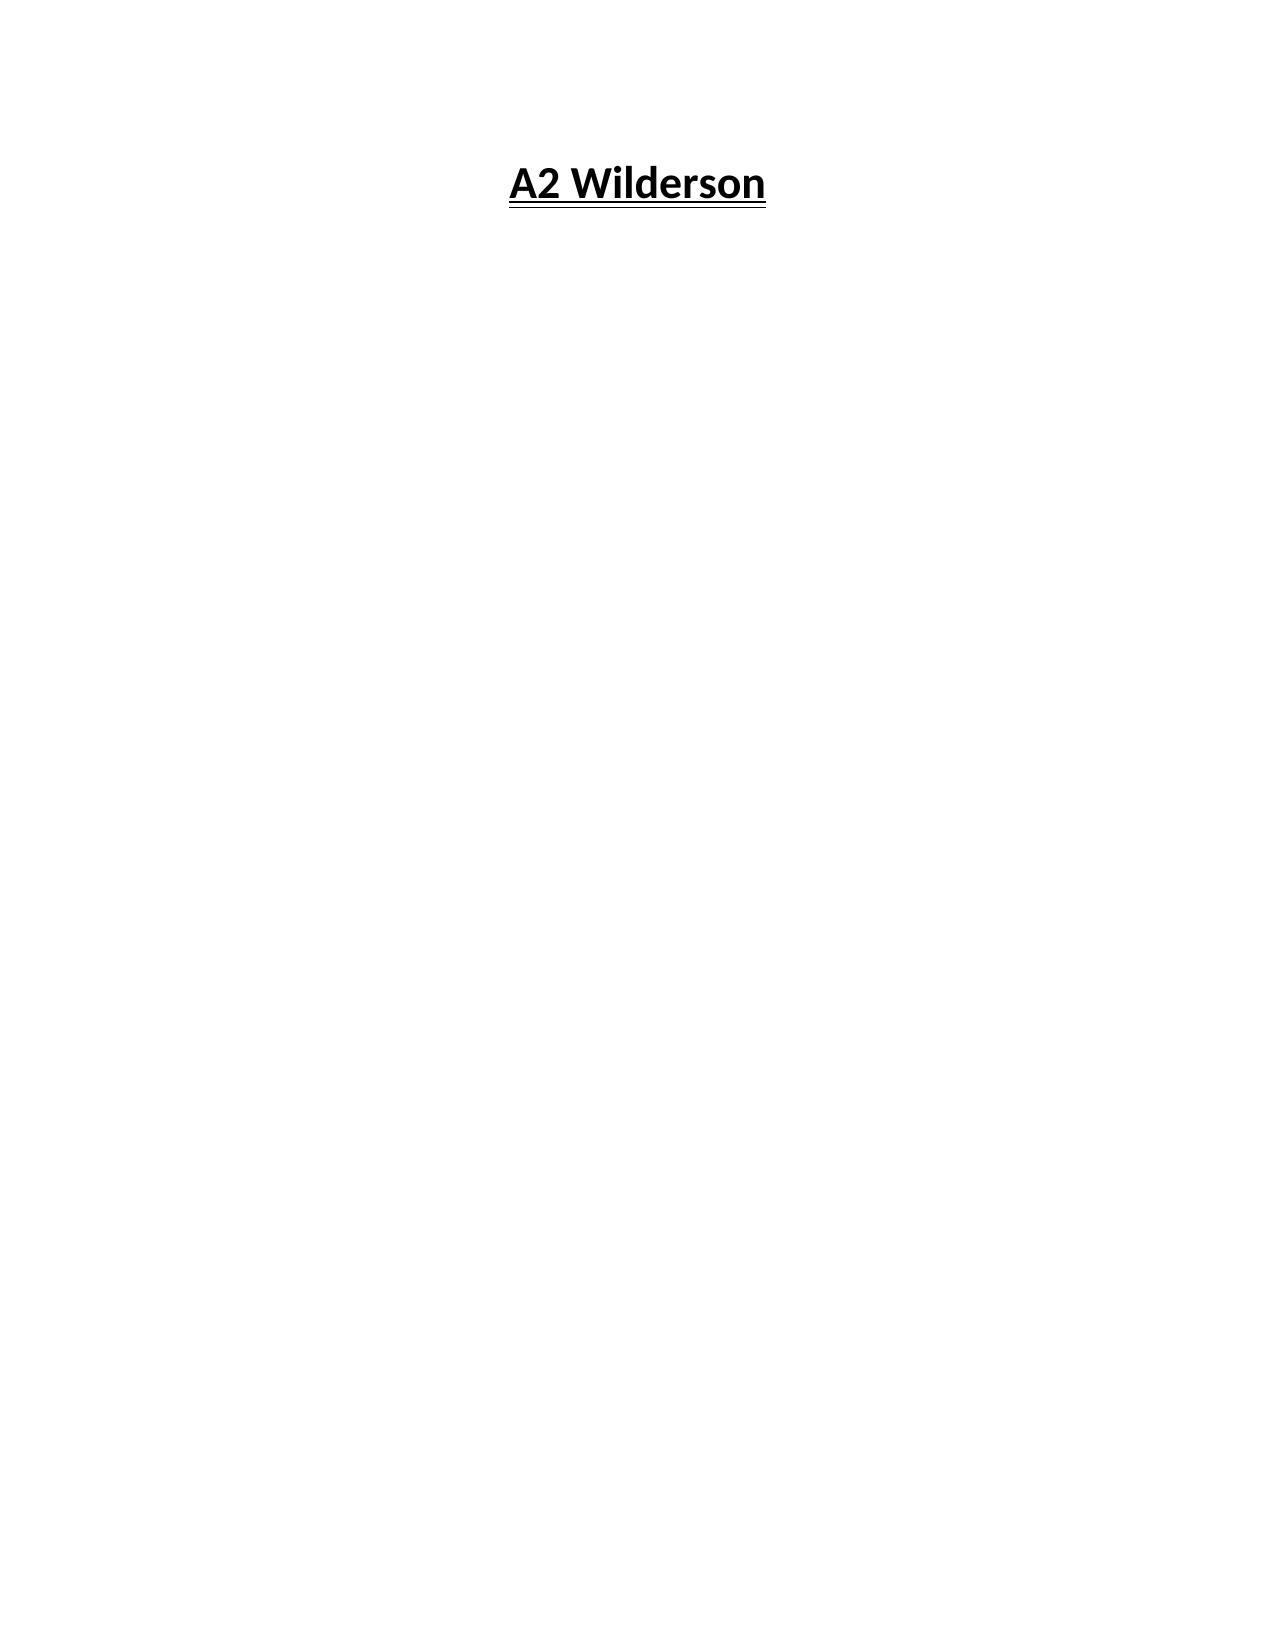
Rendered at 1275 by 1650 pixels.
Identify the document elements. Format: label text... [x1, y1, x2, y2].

subtitle A2 Wilderson [187, 154, 1087, 210]
